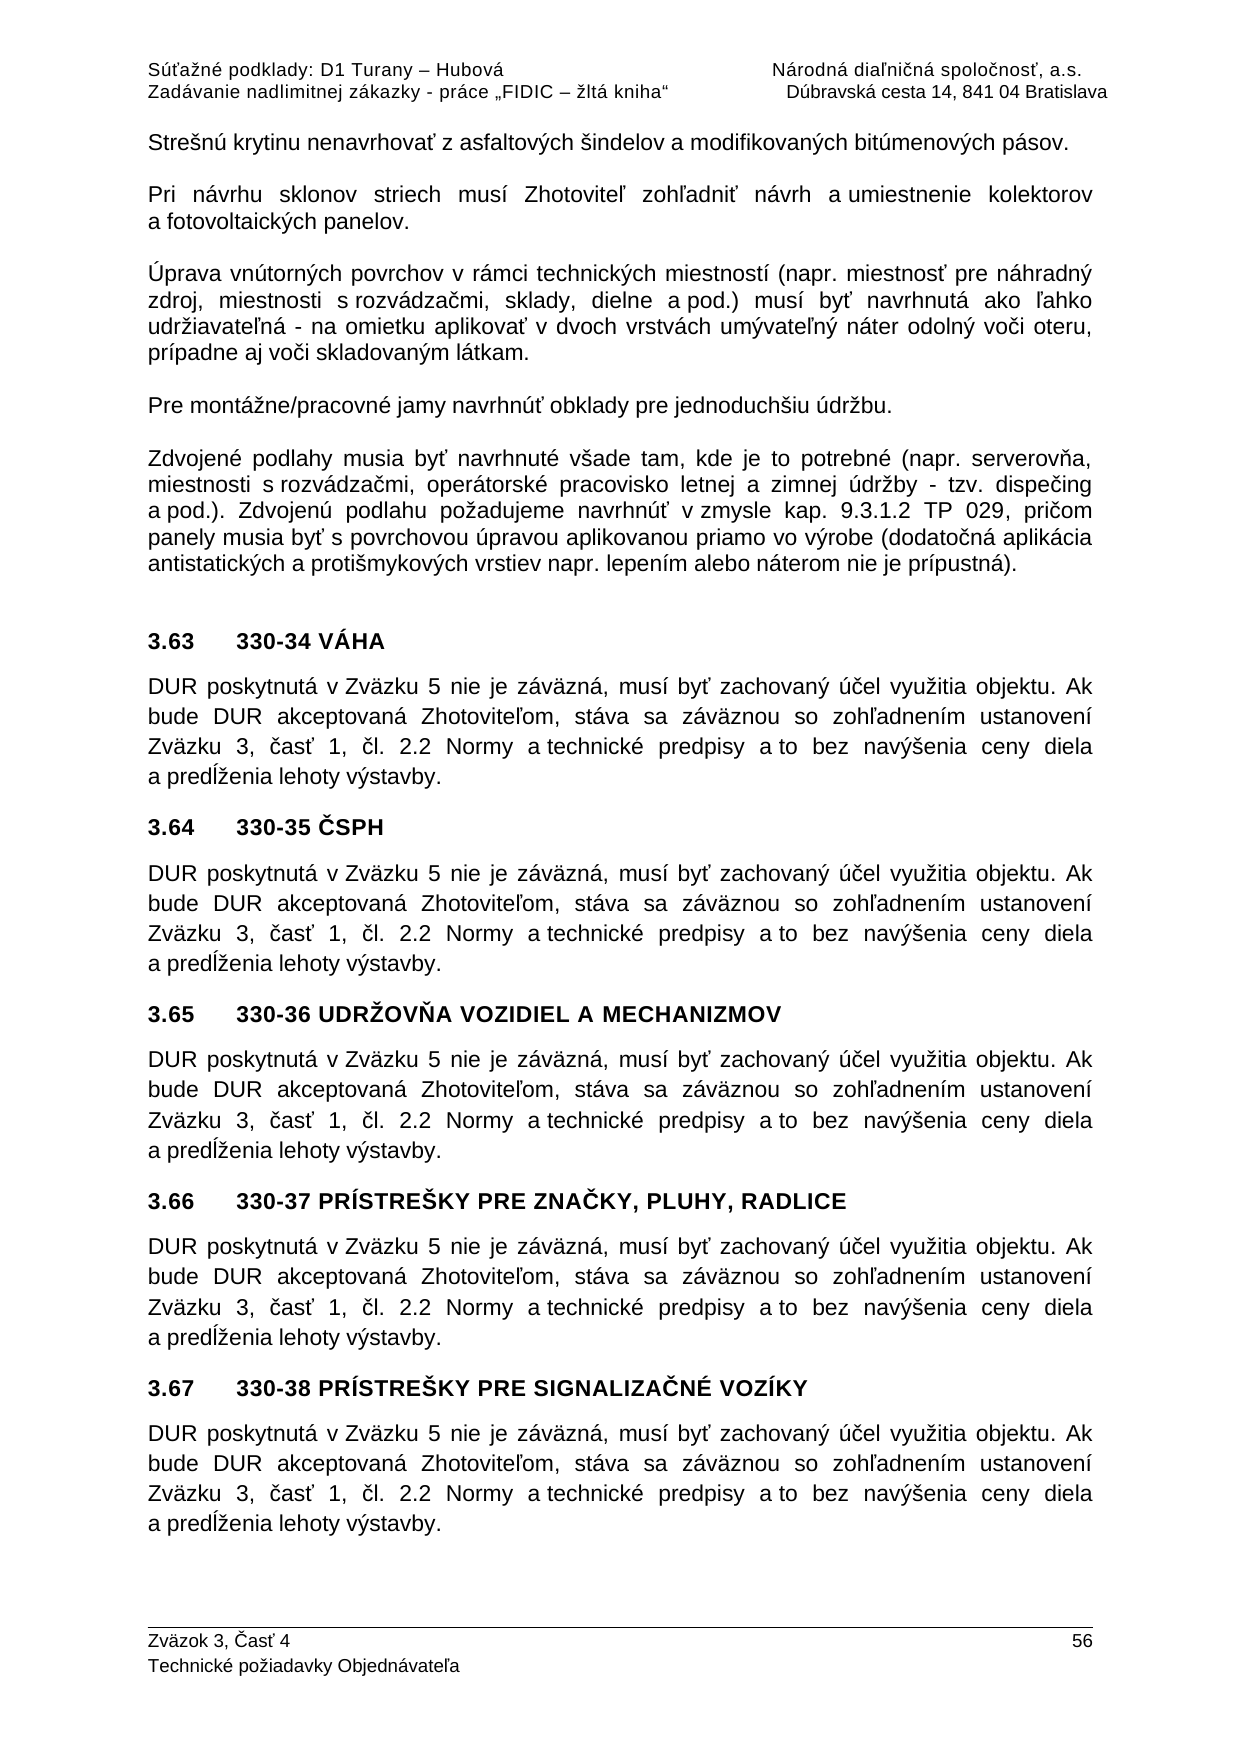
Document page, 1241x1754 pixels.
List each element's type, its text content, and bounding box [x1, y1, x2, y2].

text Úprava vnútorných povrchov v rámci technických miestností (napr. miestnosť pre náhradný zdroj, miestnosti s rozvádzačmi, sklady, dielne a pod.) musí byť navrhnutá ako ľahko udržiavateľná - na omietku aplikovať v dvoch vrstvách umývateľný náter odolný voči oteru, prípadne aj voči skladovaným látkam. [148, 260, 1093, 366]
text Pri návrhu sklonov striech musí Zhotoviteľ zohľadniť návrh a umiestnenie kolektorov a fotovoltaických panelov. [148, 181, 1093, 234]
text Zdvojené podlahy musia byť navrhnuté všade tam, kde je to potrebné (napr. serverovňa, miestnosti s rozvádzačmi, operátorské pracovisko letnej a zimnej údržby - tzv. dispečing a pod.). Zdvojenú podlahu požadujeme navrhnúť v zmysle kap. 9.3.1.2 TP 029, pričom panely musia byť s povrchovou úpravou aplikovanou priamo vo výrobe (dodatočná aplikácia antistatických a protišmykových vrstiev napr. lepením alebo náterom nie je prípustná). [148, 445, 1093, 577]
subtitle 330-37 Prístrešky pre značky, pluhy, radlice [148, 1188, 1093, 1214]
text Pre montážne/pracovné jamy navrhnúť obklady pre jednoduchšiu údržbu. [148, 392, 1093, 418]
text Strešnú krytinu nenavrhovať z asfaltových šindelov a modifikovaných bitúmenových pásov. [148, 128, 1093, 155]
subtitle 330-34 Váha [148, 628, 1093, 654]
subtitle 330-38 Prístrešky pre signalizačné vozíky [148, 1375, 1093, 1401]
subtitle 330-35 ČSPH [148, 814, 1093, 841]
subtitle 330-36 Udržovňa vozidiel a mechanizmov [148, 1001, 1093, 1027]
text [148, 1420, 1093, 1537]
